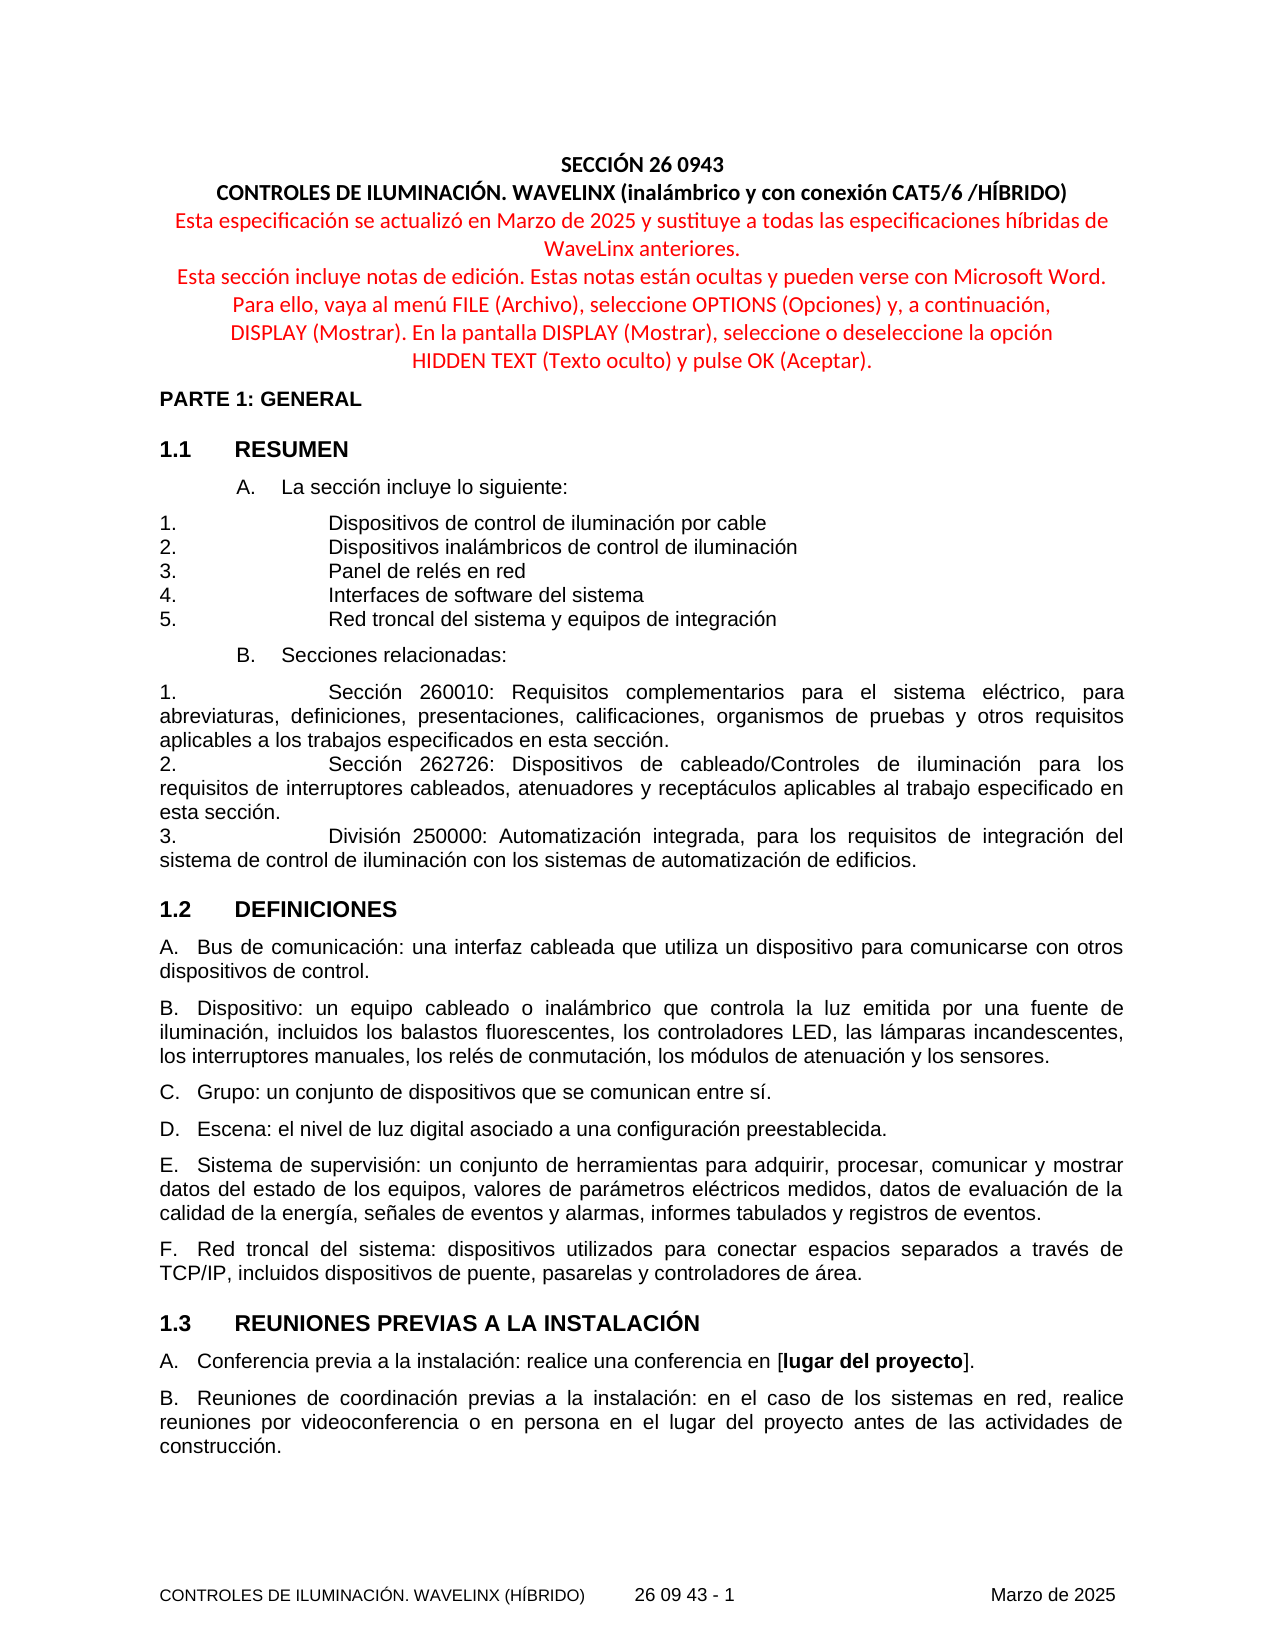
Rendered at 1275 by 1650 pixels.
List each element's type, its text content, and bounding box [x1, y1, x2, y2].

subtitle RESUMEN [159, 436, 1125, 462]
text Dispositivos inalámbricos de control de iluminación [159, 535, 1125, 559]
list Red troncal del sistema: dispositivos utilizados para conectar espacios separados a través de TCP/IP, incluidos dispositivos de puente, pasarelas y controladores de área. [159, 1237, 1125, 1285]
list Sección 262726: Dispositivos de cableado/Controles de iluminación para los requisitos de interruptores cableados, atenuadores y receptáculos aplicables al trabajo especificado en esta sección. [159, 752, 1125, 823]
text Panel de relés en red [159, 559, 1125, 583]
subtitle DEFINICIONES [159, 896, 1125, 923]
list Conferencia previa a la instalación: realice una conferencia en [lugar del proyecto]. [159, 1349, 1125, 1373]
text Interfaces de software del sistema [159, 583, 1125, 607]
text Red troncal del sistema y equipos de integración [159, 607, 1125, 631]
text Secciones relacionadas: [236, 643, 1125, 667]
text GENERAL [159, 387, 1125, 411]
list Dispositivo: un equipo cableado o inalámbrico que controla la luz emitida por una fuente de iluminación, incluidos los balastos fluorescentes, los controladores LED, las lámparas incandescentes, los interruptores manuales, los relés de conmutación, los módulos de atenuación y los sensores. [159, 996, 1125, 1067]
list Reuniones de coordinación previas a la instalación: en el caso de los sistemas en red, realice reuniones por videoconferencia o en persona en el lugar del proyecto antes de las actividades de construcción. [159, 1386, 1125, 1457]
list Escena: el nivel de luz digital asociado a una configuración preestablecida. [159, 1116, 1125, 1140]
list División 250000: Automatización integrada, para los requisitos de integración del sistema de control de iluminación con los sistemas de automatización de edificios. [159, 823, 1125, 871]
subtitle REUNIONES PREVIAS A LA INSTALACIÓN [159, 1310, 1125, 1337]
list Sistema de supervisión: un conjunto de herramientas para adquirir, procesar, comunicar y mostrar datos del estado de los equipos, valores de parámetros eléctricos medidos, datos de evaluación de la calidad de la energía, señales de eventos y alarmas, informes tabulados y registros de eventos. [159, 1153, 1125, 1225]
list Sección 260010: Requisitos complementarios para el sistema eléctrico, para abreviaturas, definiciones, presentaciones, calificaciones, organismos de pruebas y otros requisitos aplicables a los trabajos especificados en esta sección. [159, 680, 1125, 752]
text CONTROLES DE ILUMINACIÓN. WAVELINX (inalámbrico y con conexión CAT5/6 /HÍBRIDO) [159, 178, 1125, 206]
text Esta especificación se actualizó en Marzo de 2025 y sustituye a todas las especificaciones híbridas de WaveLinx anteriores. [159, 206, 1125, 262]
text Dispositivos de control de iluminación por cable [159, 511, 1125, 535]
list Grupo: un conjunto de dispositivos que se comunican entre sí. [159, 1080, 1125, 1104]
text La sección incluye lo siguiente: [236, 474, 1125, 498]
list Bus de comunicación: una interfaz cableada que utiliza un dispositivo para comunicarse con otros dispositivos de control. [159, 935, 1125, 983]
text SECCIÓN 26 0943 [159, 150, 1125, 178]
text Esta sección incluye notas de edición. Estas notas están ocultas y pueden verse con Microsoft Word. Para ello, vaya al menú FILE (Archivo), seleccione OPTIONS (Opciones) y, a continuación, DISPLAY (Mostrar). En la pantalla DISPLAY (Mostrar), seleccione o deseleccione la opción HIDDEN TEXT (Texto oculto) y pulse OK (Aceptar). [159, 262, 1125, 374]
